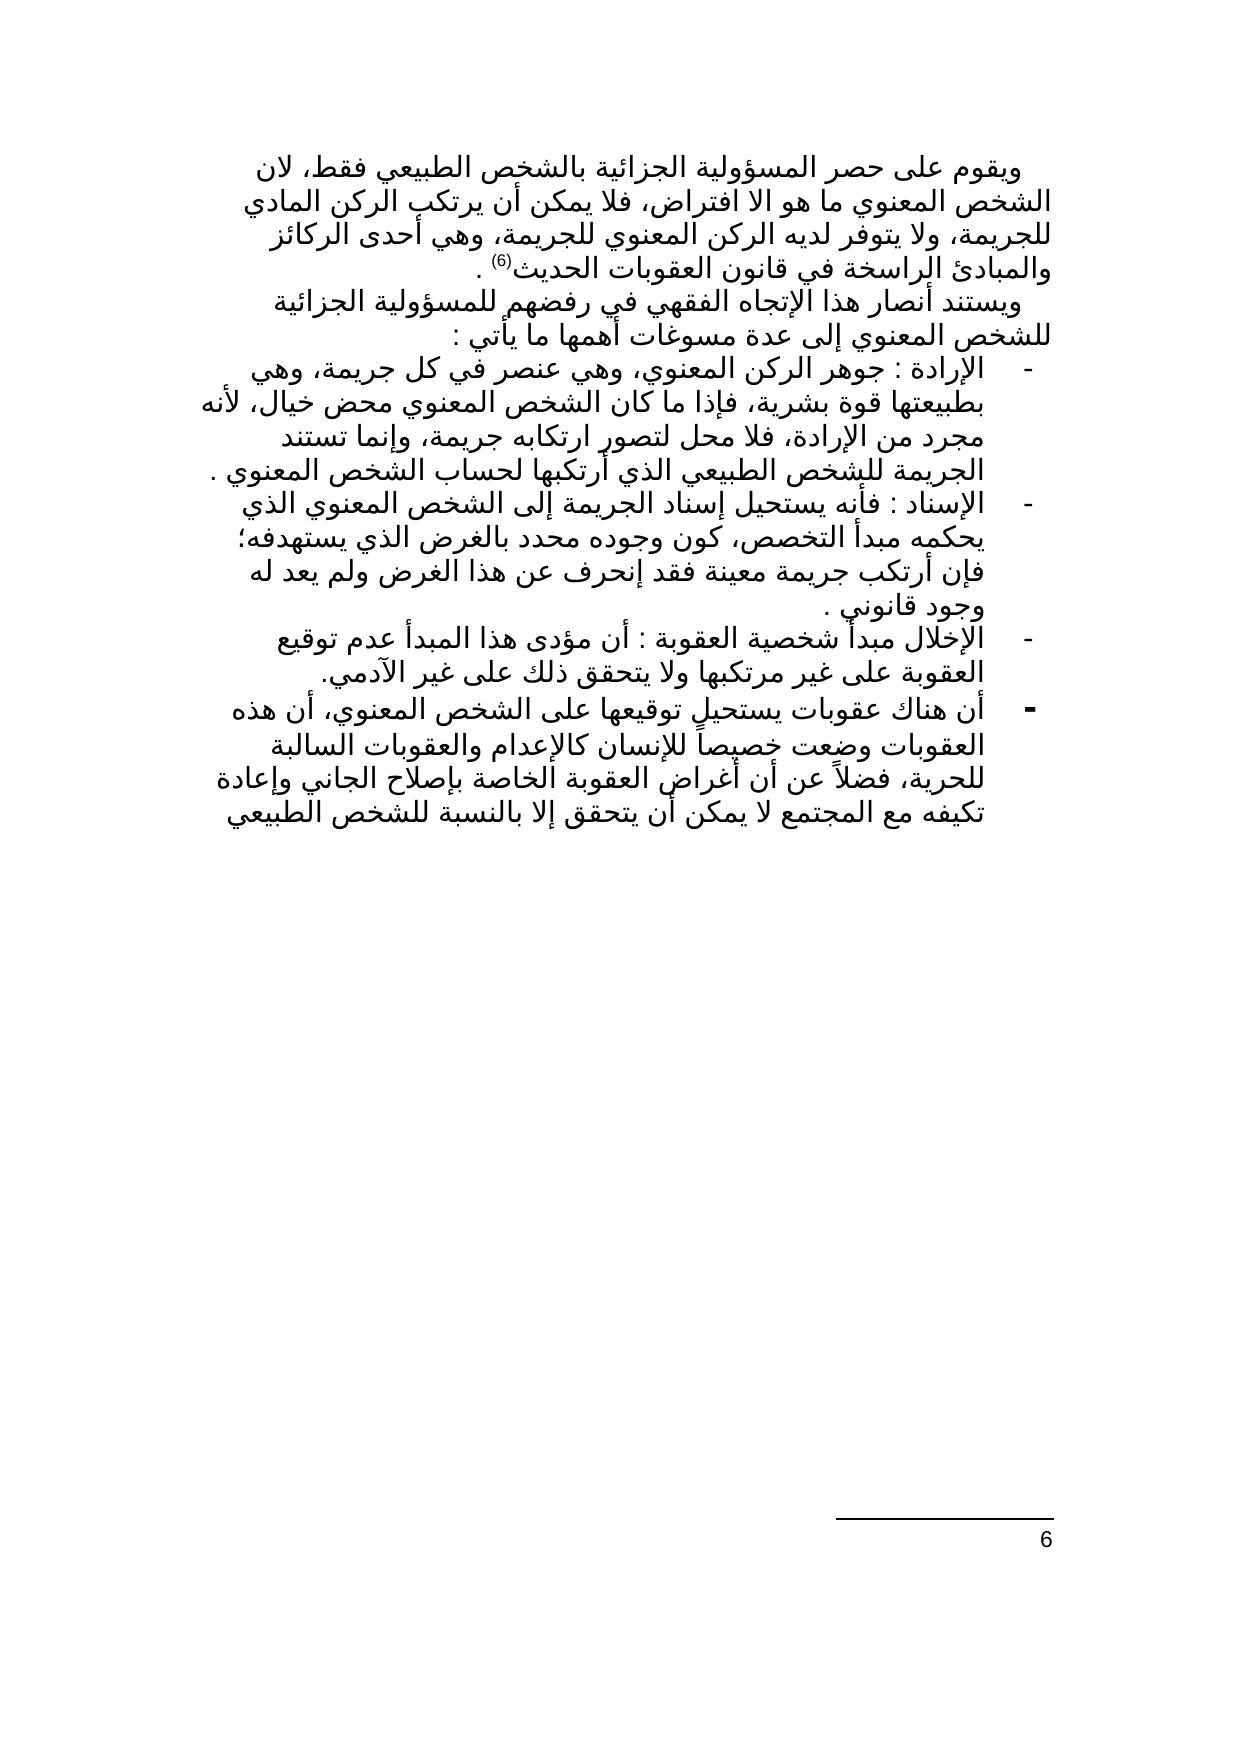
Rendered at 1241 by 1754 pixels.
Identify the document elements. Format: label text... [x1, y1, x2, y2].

list الإخلال مبدأ شخصية العقوبة : أن مؤدى هذا المبدأ عدم توقيع العقوبة على غير مرتكبها ولا يتحقق ذلك على غير الآدمي. [187, 621, 1023, 689]
text ويقوم على حصر المسؤولية الجزائية بالشخص الطبيعي فقط، لان الشخص المعنوي ما هو الا افتراض، فلا يمكن أن يرتكب الركن المادي للجريمة، ولا يتوفر لديه الركن المعنوي للجريمة، وهي أحدى الركائز والمبادئ الراسخة في قانون العقوبات الحديث() . [187, 150, 1053, 284]
list الإرادة : جوهر الركن المعنوي، وهي عنصر في كل جريمة، وهي بطبيعتها قوة بشرية، فإذا ما كان الشخص المعنوي محض خيال، لأنه مجرد من الإرادة، فلا محل لتصور ارتكابه جريمة، وإنما تستند الجريمة للشخص الطبيعي الذي أرتكبها لحساب الشخص المعنوي . [187, 351, 1023, 486]
list الإسناد : فأنه يستحيل إسناد الجريمة إلى الشخص المعنوي الذي يحكمه مبدأ التخصص، كون وجوده محدد بالغرض الذي يستهدفه؛ فإن أرتكب جريمة معينة فقد إنحرف عن هذا الغرض ولم يعد له وجود قانوني . [187, 486, 1023, 621]
list أن هناك عقوبات يستحيل توقيعها على الشخص المعنوي، أن هذه العقوبات وضعت خصيصاً للإنسان كالإعدام والعقوبات السالبة للحرية، فضلاً عن أن أغراض العقوبة الخاصة بإصلاح الجاني وإعادة تكيفه مع المجتمع لا يمكن أن يتحقق إلا بالنسبة للشخص الطبيعي [187, 689, 1023, 828]
text ويستند أنصار هذا الإتجاه الفقهي في رفضهم للمسؤولية الجزائية للشخص المعنوي إلى عدة مسوغات أهمها ما يأتي : [187, 284, 1053, 351]
